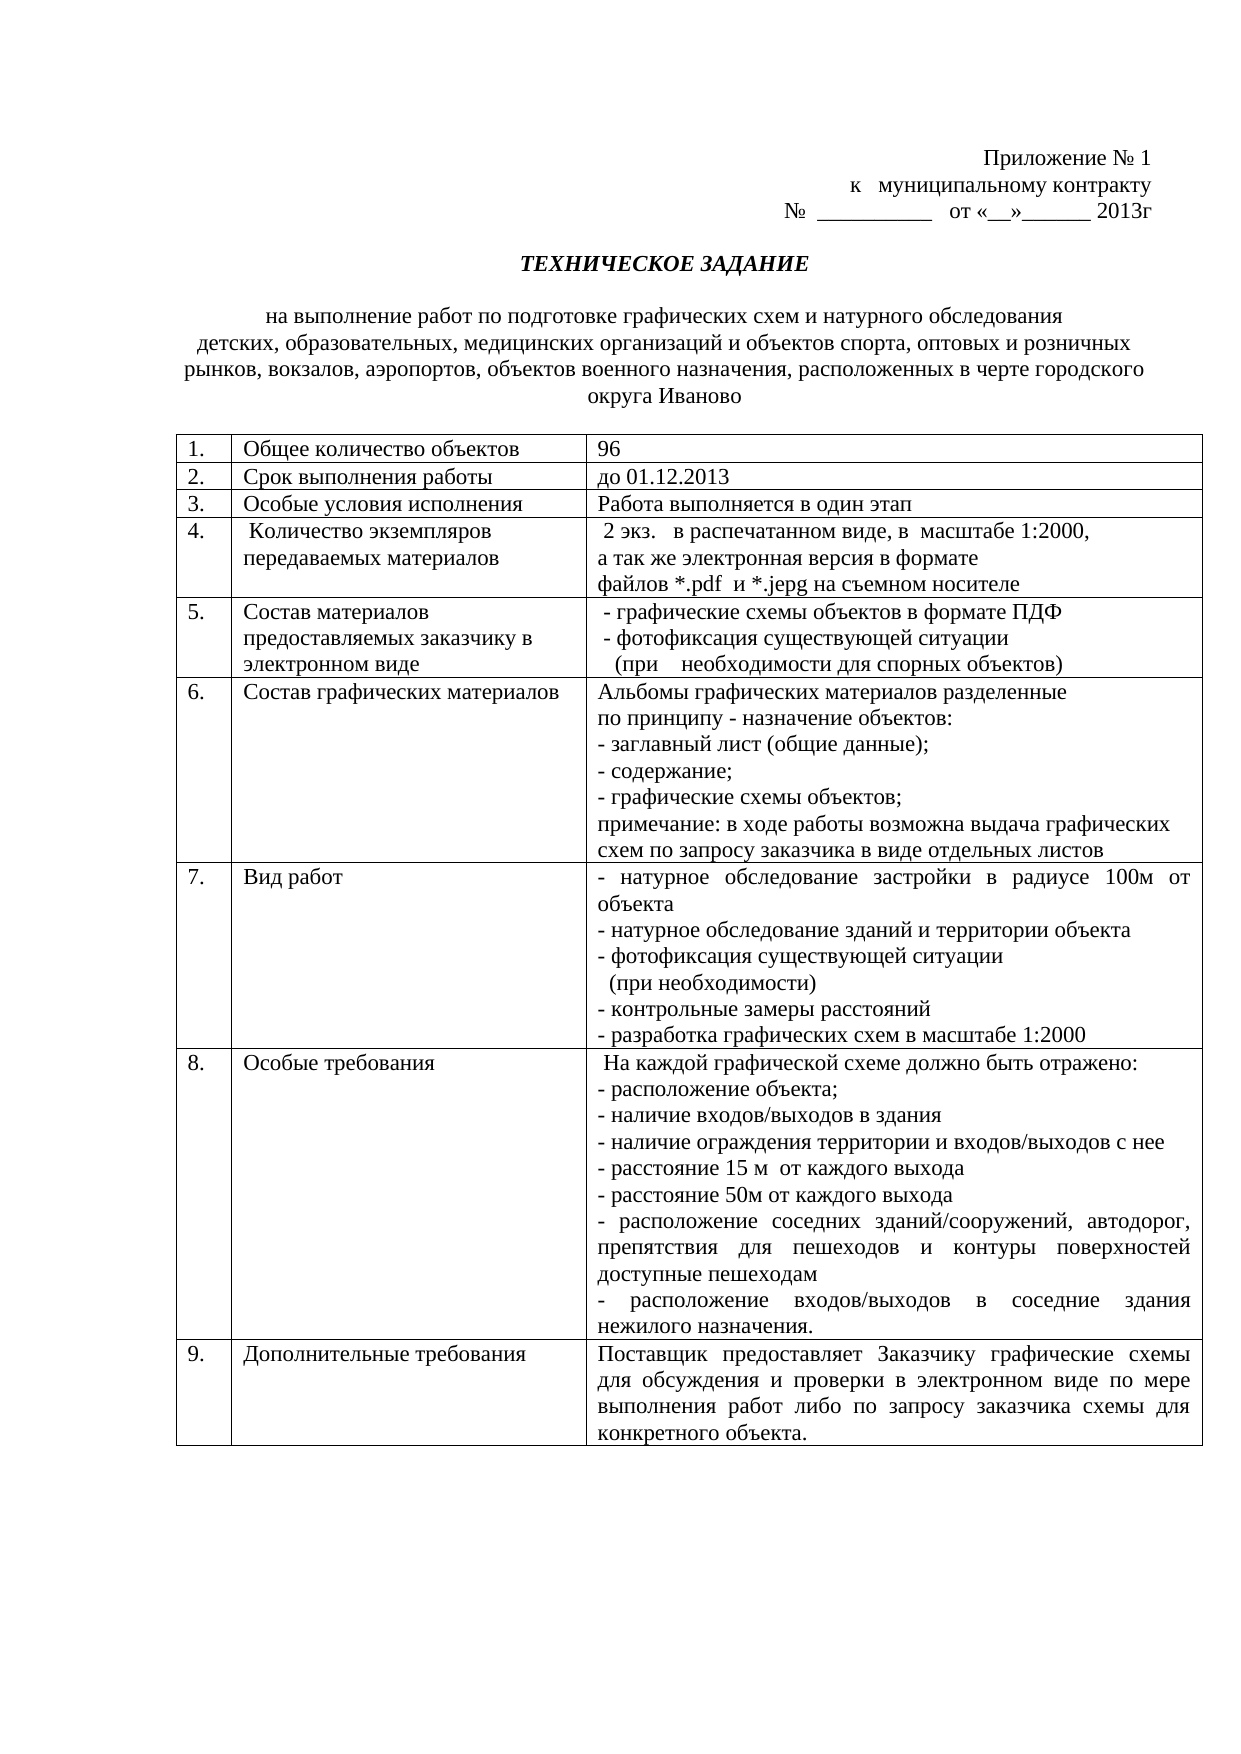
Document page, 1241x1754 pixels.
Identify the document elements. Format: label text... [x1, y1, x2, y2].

table_cell 2 экз. в распечатанном виде, в масштабе 1:2000, а так же электронная версия в формате файлов *.pdf и *.jepg на съемном носителе [587, 518, 1202, 597]
table_cell Особые условия исполнения [232, 490, 586, 517]
table_cell Количество экземпляров передаваемых материалов [232, 518, 586, 597]
table_cell 9. [177, 1340, 231, 1445]
table_cell - натурное обследование застройки в радиусе 100м от объекта - натурное обследование зданий и территории объекта - фотофиксация существующей ситуации (при необходимости) - контрольные замеры расстояний - разработка графических схем в масштабе 1:2000 [587, 863, 1202, 1048]
table_cell 8. [177, 1049, 231, 1339]
table_cell 3. [177, 490, 231, 517]
table_cell На каждой графической схеме должно быть отражено: - расположение объекта; - наличие входов/выходов в здания - наличие ограждения территории и входов/выходов с нее - расстояние 15 м от каждого выхода - расстояние 50м от каждого выхода - расположение соседних зданий/сооружений, автодорог, препятствия для пешеходов и контуры поверхностей доступные пешеходам - расположение входов/выходов в соседние здания нежилого назначения. [587, 1049, 1202, 1339]
table_cell Срок выполнения работы [232, 463, 586, 489]
table_cell - графические схемы объектов в формате ПДФ - фотофиксация существующей ситуации (при необходимости для спорных объектов) [587, 598, 1202, 677]
text детских, образовательных, медицинских организаций и объектов спорта, оптовых и розничных рынков, вокзалов, аэропортов, объектов военного назначения, расположенных в черте городского округа Иваново [177, 329, 1152, 408]
text Приложение № 1 [177, 144, 1152, 171]
table_cell Дополнительные требования [232, 1340, 586, 1445]
table_header 96 [587, 435, 1202, 462]
table_header 1. [177, 435, 231, 462]
text к муниципальному контракту [177, 171, 1152, 197]
text ТЕХНИЧЕСКОЕ ЗАДАНИЕ [177, 250, 1152, 276]
table_cell Работа выполняется в один этап [587, 490, 1202, 517]
table_cell Особые требования [232, 1049, 586, 1339]
table_cell Состав материалов предоставляемых заказчику в электронном виде [232, 598, 586, 677]
table_cell Поставщик предоставляет Заказчику графические схемы для обсуждения и проверки в электронном виде по мере выполнения работ либо по запросу заказчика схемы для конкретного объекта. [587, 1340, 1202, 1445]
text на выполнение работ по подготовке графических схем и натурного обследования [177, 303, 1152, 329]
table_cell до 01.12.2013 [587, 463, 1202, 489]
text № __________ от «__»______ 2013г [177, 197, 1152, 223]
table_cell 6. [177, 678, 231, 862]
table_cell 4. [177, 518, 231, 597]
table_cell 2. [177, 463, 231, 489]
table_cell Альбомы графических материалов разделенные по принципу - назначение объектов: - заглавный лист (общие данные); - содержание; - графические схемы объектов; примечание: в ходе работы возможна выдача графических схем по запросу заказчика в виде отдельных листов [587, 678, 1202, 862]
table_cell 5. [177, 598, 231, 677]
table_cell Вид работ [232, 863, 586, 1048]
table_cell 7. [177, 863, 231, 1048]
table_header Общее количество объектов [232, 435, 586, 462]
table_cell Состав графических материалов [232, 678, 586, 862]
